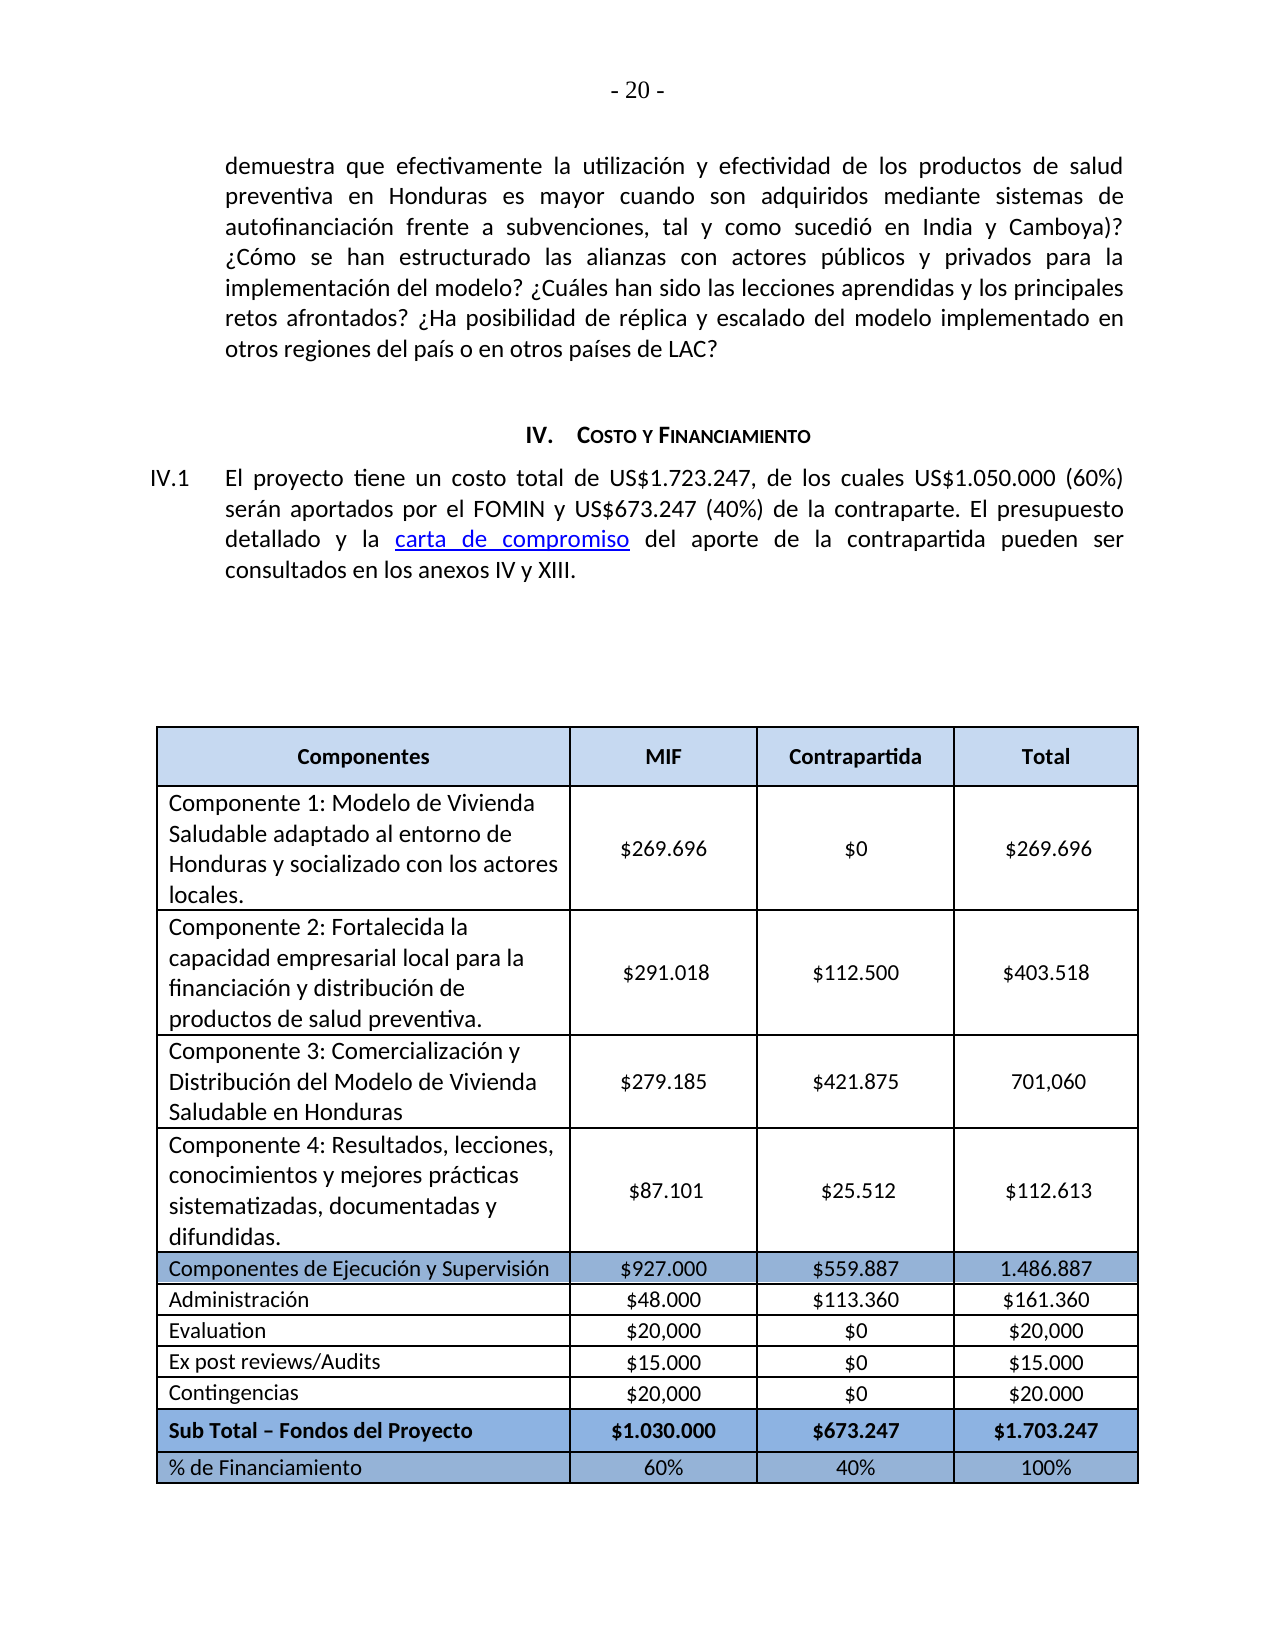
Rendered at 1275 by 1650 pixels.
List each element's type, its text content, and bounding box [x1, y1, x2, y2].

table_cell $20,000 [571, 1316, 756, 1345]
table_cell Componentes de Ejecución y Supervisión [158, 1253, 569, 1282]
table_cell $15.000 [955, 1347, 1137, 1376]
table_cell Componente 4: Resultados, lecciones, conocimientos y mejores prácticas sistematizadas, documentadas y difundidas. [158, 1129, 569, 1251]
table_cell % de Financiamiento [158, 1453, 569, 1482]
table_cell $0 [758, 1347, 953, 1376]
table_cell $421.875 [758, 1036, 953, 1127]
table_cell 60% [571, 1453, 756, 1482]
table_cell $279.185 [571, 1036, 756, 1127]
table_cell $269.696 [571, 787, 756, 909]
table_cell $112.500 [758, 911, 953, 1033]
table_cell $291.018 [571, 911, 756, 1033]
table_cell $269.696 [955, 787, 1137, 909]
table_cell 100% [955, 1453, 1137, 1482]
table_cell $113.360 [758, 1285, 953, 1314]
table_cell $0 [758, 787, 953, 909]
table_cell $1.030.000 [571, 1410, 756, 1451]
table_cell $112.613 [955, 1129, 1137, 1251]
table_cell $673.247 [758, 1410, 953, 1451]
table_cell $48.000 [571, 1285, 756, 1314]
table_header Total [955, 728, 1137, 785]
table_cell Componente 1: Modelo de Vivienda Saludable adaptado al entorno de Honduras y socializado con los actores locales. [158, 787, 569, 909]
table_cell $25.512 [758, 1129, 953, 1251]
table_cell Componente 2: Fortalecida la capacidad empresarial local para la financiación y distribución de productos de salud preventiva. [158, 911, 569, 1033]
table_cell Evaluation [158, 1316, 569, 1345]
table_cell $20.000 [955, 1378, 1137, 1407]
table_cell $559.887 [758, 1253, 953, 1282]
table_cell $87.101 [571, 1129, 756, 1251]
table_cell 1.486.887 [955, 1253, 1137, 1282]
table_cell $15.000 [571, 1347, 756, 1376]
table_cell $0 [758, 1378, 953, 1407]
text El proyecto tiene un costo total de US$1.723.247, de los cuales US$1.050.000 (60%) serán aportados por el FOMIN y US$673.247 (40%) de la contraparte. El presupuesto detallado y la carta de compromiso del aporte de la contrapartida pueden ser consultados en los anexos IV y XIII. [150, 462, 1125, 584]
table_cell 701,060 [955, 1036, 1137, 1127]
table_cell $20,000 [571, 1378, 756, 1407]
table_header Componentes [158, 728, 569, 785]
table_header MIF [571, 728, 756, 785]
table_cell $927.000 [571, 1253, 756, 1282]
text Costo y Financiamiento [195, 419, 1125, 450]
table_header Contrapartida [758, 728, 953, 785]
table_cell Administración [158, 1285, 569, 1314]
table_cell $20,000 [955, 1316, 1137, 1345]
table_cell Sub Total – Fondos del Proyecto [158, 1410, 569, 1451]
table_cell Ex post reviews/Audits [158, 1347, 569, 1376]
table_cell Componente 3: Comercialización y Distribución del Modelo de Vivienda Saludable en Honduras [158, 1036, 569, 1127]
table_cell 40% [758, 1453, 953, 1482]
table_cell $403.518 [955, 911, 1137, 1033]
table_cell $1.703.247 [955, 1410, 1137, 1451]
table_cell Contingencias [158, 1378, 569, 1407]
table_cell $0 [758, 1316, 953, 1345]
table_cell $161.360 [955, 1285, 1137, 1314]
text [150, 150, 1125, 364]
